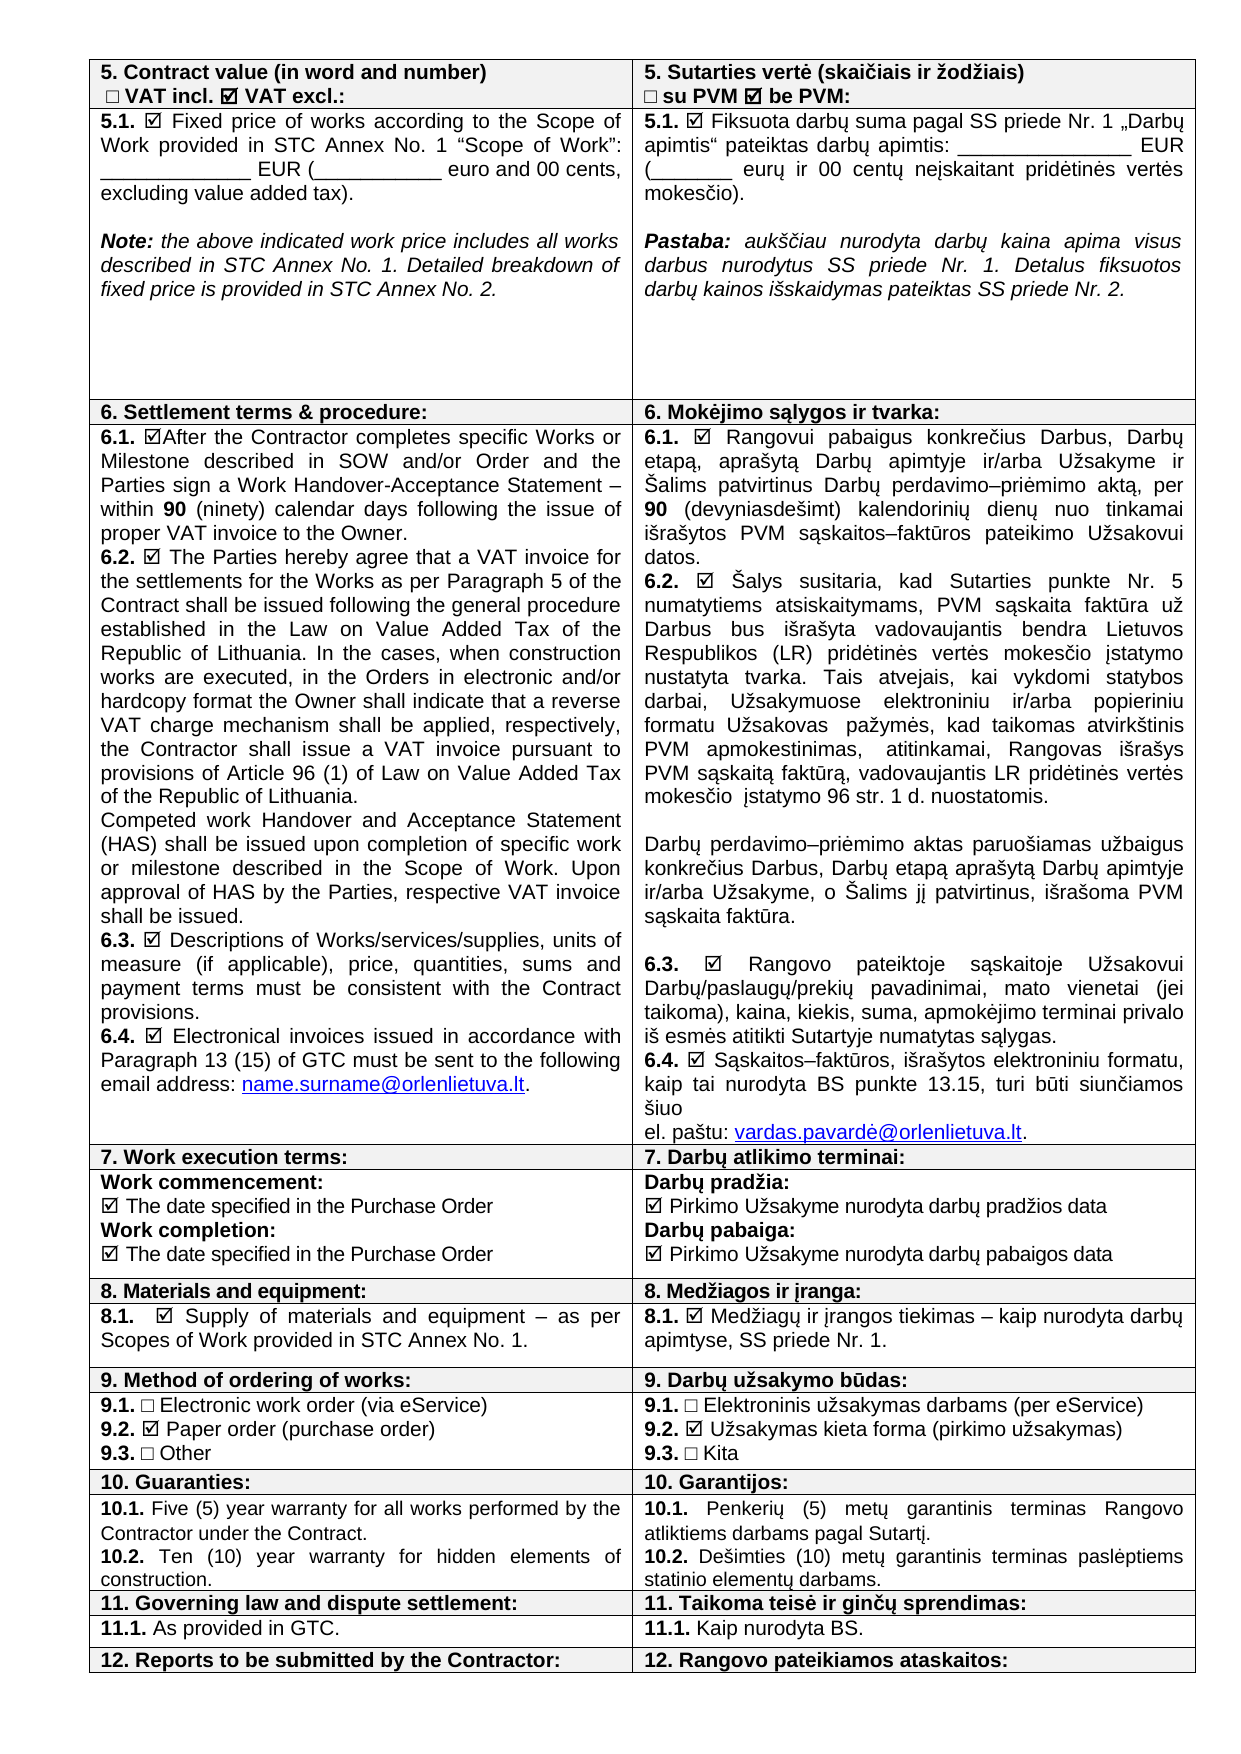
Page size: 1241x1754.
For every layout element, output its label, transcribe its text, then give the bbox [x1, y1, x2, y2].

table_cell 8.1. Medžiagų ir įrangos tiekimas – kaip nurodyta darbų apimtyse, SS priede Nr. 1. [633, 1304, 1195, 1367]
table_cell 11.1. Kaip nurodyta BS. [633, 1616, 1195, 1647]
table_cell Darbų pradžia: Pirkimo Užsakyme nurodyta darbų pradžios data Darbų pabaiga: Pirkimo Užsakyme nurodyta darbų pabaigos data [633, 1170, 1195, 1278]
table_cell 11. Governing law and dispute settlement: [90, 1591, 632, 1615]
table_cell 6.1. Rangovui pabaigus konkrečius Darbus, Darbų etapą, aprašytą Darbų apimtyje ir/arba Užsakyme ir Šalims patvirtinus Darbų perdavimo–priėmimo aktą, per 90 (devyniasdešimt) kalendorinių dienų nuo tinkamai išrašytos PVM sąskaitos–faktūros pateikimo Užsakovui datos. 6.2. Šalys susitaria, kad Sutarties punkte Nr. 5 numatytiems atsiskaitymams, PVM sąskaita faktūra už Darbus bus išrašyta vadovaujantis bendra Lietuvos Respublikos (LR) pridėtinės vertės mokesčio įstatymo nustatyta tvarka. Tais atvejais, kai vykdomi statybos darbai, Užsakymuose elektroniniu ir/arba popieriniu formatu Užsakovas pažymės, kad taikomas atvirkštinis PVM apmokestinimas, atitinkamai, Rangovas išrašys PVM sąskaitą faktūrą, vadovaujantis LR pridėtinės vertės mokesčio įstatymo 96 str. 1 d. nuostatomis. Darbų perdavimo–priėmimo aktas paruošiamas užbaigus konkrečius Darbus, Darbų etapą aprašytą Darbų apimtyje ir/arba Užsakyme, o Šalims jį patvirtinus, išrašoma PVM sąskaita faktūra. 6.3. Rangovo pateiktoje sąskaitoje Užsakovui Darbų/paslaugų/prekių pavadinimai, mato vienetai (jei taikoma), kaina, kiekis, suma, apmokėjimo terminai privalo iš esmės atitikti Sutartyje numatytas sąlygas. 6.4. Sąskaitos–faktūros, išrašytos elektroniniu formatu, kaip tai nurodyta BS punkte 13.15, turi būti siunčiamos šiuo el. paštu: vardas.pavardė@orlenlietuva.lt. [633, 425, 1195, 1144]
table_cell 7. Darbų atlikimo terminai: [633, 1145, 1195, 1169]
table_cell 9.1. □ Elektroninis užsakymas darbams (per eService) 9.2. Užsakymas kieta forma (pirkimo užsakymas) 9.3. □ Kita [633, 1393, 1195, 1469]
table_cell 8. Materials and equipment: [90, 1279, 632, 1303]
table_cell 10.1. Penkerių (5) metų garantinis terminas Rangovo atliktiems darbams pagal Sutartį. 10.2. Dešimties (10) metų garantinis terminas paslėptiems statinio elementų darbams. [633, 1495, 1195, 1590]
table_cell 10. Guaranties: [90, 1470, 632, 1494]
table_cell 5.1. Fiksuota darbų suma pagal SS priede Nr. 1 „Darbų apimtis“ pateiktas darbų apimtis: _______________ EUR (_______ eurų ir 00 centų neįskaitant pridėtinės vertės mokesčio). Pastaba: aukščiau nurodyta darbų kaina apima visus darbus nurodytus SS priede Nr. 1. Detalus fiksuotos darbų kainos išskaidymas pateiktas SS priede Nr. 2. [633, 109, 1195, 399]
table_cell 11. Taikoma teisė ir ginčų sprendimas: [633, 1591, 1195, 1615]
table_cell 5. Contract value (in word and number) □ VAT incl. VAT excl.: [90, 60, 632, 108]
table_cell 8. Medžiagos ir įranga: [633, 1279, 1195, 1303]
table_cell 8.1. Supply of materials and equipment – as per Scopes of Work provided in STC Annex No. 1. [90, 1304, 632, 1367]
table_cell 9. Darbų užsakymo būdas: [633, 1368, 1195, 1392]
table_cell 6. Settlement terms & procedure: [90, 400, 632, 424]
table_cell 10.1. Five (5) year warranty for all works performed by the Contractor under the Contract. 10.2. Ten (10) year warranty for hidden elements of construction. [90, 1495, 632, 1590]
table_cell 7. Work execution terms: [90, 1145, 632, 1169]
table_cell 9. Method of ordering of works: [90, 1368, 632, 1392]
table_cell Work commencement: The date specified in the Purchase Order Work completion: The date specified in the Purchase Order [90, 1170, 632, 1278]
table_cell 6. Mokėjimo sąlygos ir tvarka: [633, 400, 1195, 424]
table_cell 6.1. After the Contractor completes specific Works or Milestone described in SOW and/or Order and the Parties sign a Work Handover-Acceptance Statement – within 90 (ninety) calendar days following the issue of proper VAT invoice to the Owner. 6.2. The Parties hereby agree that a VAT invoice for the settlements for the Works as per Paragraph 5 of the Contract shall be issued following the general procedure established in the Law on Value Added Tax of the Republic of Lithuania. In the cases, when construction works are executed, in the Orders in electronic and/or hardcopy format the Owner shall indicate that a reverse VAT charge mechanism shall be applied, respectively, the Contractor shall issue a VAT invoice pursuant to provisions of Article 96 (1) of Law on Value Added Tax of the Republic of Lithuania. Competed work Handover and Acceptance Statement (HAS) shall be issued upon completion of specific work or milestone described in the Scope of Work. Upon approval of HAS by the Parties, respective VAT invoice shall be issued. 6.3. Descriptions of Works/services/supplies, units of measure (if applicable), price, quantities, sums and payment terms must be consistent with the Contract provisions. 6.4. Electronical invoices issued in accordance with Paragraph 13 (15) of GTC must be sent to the following email address: name.surname@orlenlietuva.lt. [90, 425, 632, 1144]
table_cell 12. Reports to be submitted by the Contractor: [90, 1648, 632, 1672]
table_cell 5.1. Fixed price of works according to the Scope of Work provided in STC Annex No. 1 “Scope of Work”: _____________ EUR (___________ euro and 00 cents, excluding value added tax). Note: the above indicated work price includes all works described in STC Annex No. 1. Detailed breakdown of fixed price is provided in STC Annex No. 2. [90, 109, 632, 399]
table_cell 11.1. As provided in GTC. [90, 1616, 632, 1647]
table_cell 9.1. □ Electronic work order (via eService) 9.2. Paper order (purchase order) 9.3. □ Other [90, 1393, 632, 1469]
table_cell 5. Sutarties vertė (skaičiais ir žodžiais) □ su PVM be PVM: [633, 60, 1195, 108]
table_cell 10. Garantijos: [633, 1470, 1195, 1494]
table_cell 12. Rangovo pateikiamos ataskaitos: [633, 1648, 1195, 1672]
